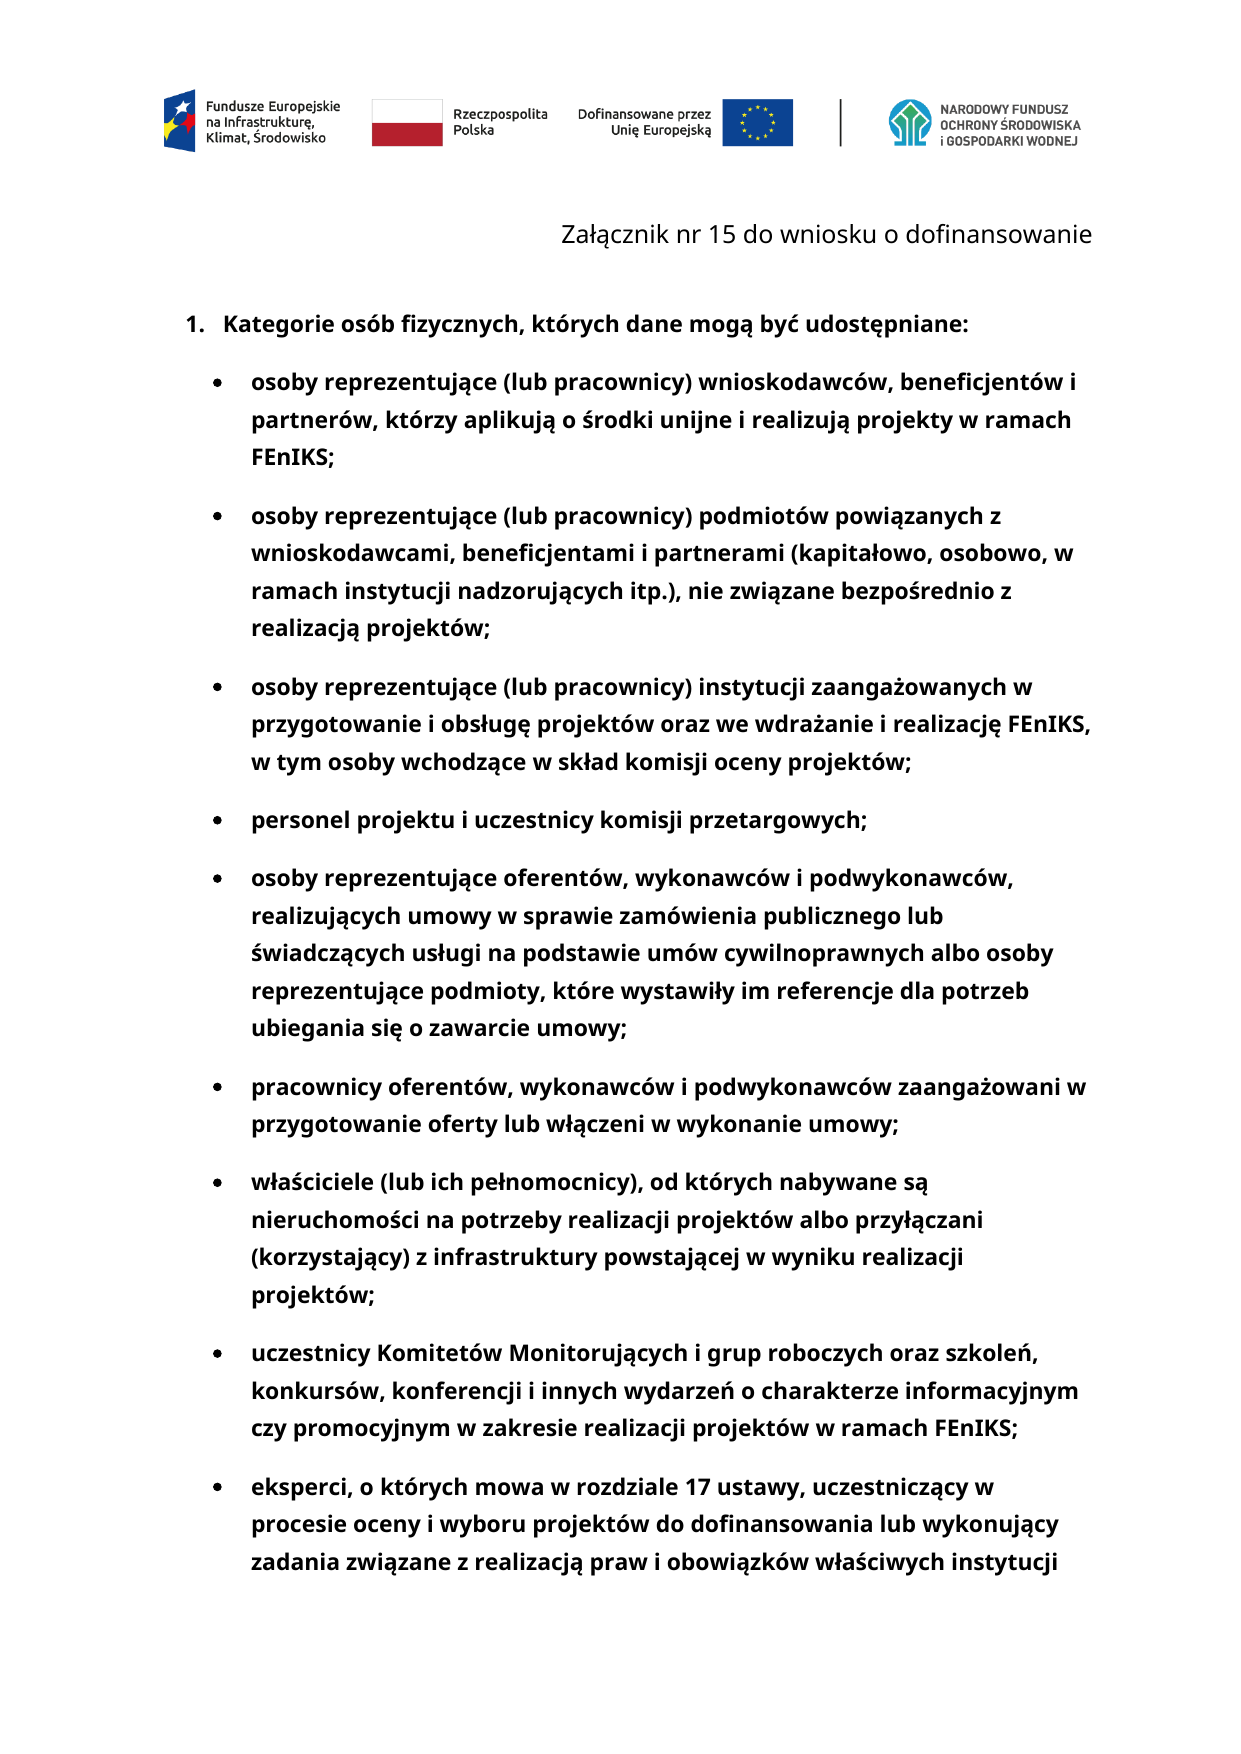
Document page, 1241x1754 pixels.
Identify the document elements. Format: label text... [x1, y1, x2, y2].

subtitle Załącznik nr 15 do wniosku o dofinansowanie [148, 217, 1093, 251]
list uczestnicy Komitetów Monitorujących i grup roboczych oraz szkoleń, konkursów, konferencji i innych wydarzeń o charakterze informacyjnym czy promocyjnym w zakresie realizacji projektów w ramach FEnIKS; [213, 1337, 1093, 1443]
list osoby reprezentujące (lub pracownicy) instytucji zaangażowanych w przygotowanie i obsługę projektów oraz we wdrażanie i realizację FEnIKS, w tym osoby wchodzące w skład komisji oceny projektów; [213, 671, 1093, 777]
list personel projektu i uczestnicy komisji przetargowych; [213, 804, 1093, 835]
list osoby reprezentujące oferentów, wykonawców i podwykonawców, realizujących umowy w sprawie zamówienia publicznego lub świadczących usługi na podstawie umów cywilnoprawnych albo osoby reprezentujące podmioty, które wystawiły im referencje dla potrzeb ubiegania się o zawarcie umowy; [213, 862, 1093, 1043]
list osoby reprezentujące (lub pracownicy) podmiotów powiązanych z wnioskodawcami, beneficjentami i partnerami (kapitałowo, osobowo, w ramach instytucji nadzorujących itp.), nie związane bezpośrednio z realizacją projektów; [213, 500, 1093, 643]
picture [147, 73, 1093, 168]
list osoby reprezentujące (lub pracownicy) wnioskodawców, beneficjentów i partnerów, którzy aplikują o środki unijne i realizują projekty w ramach FEnIKS; [213, 366, 1093, 473]
list Kategorie osób fizycznych, których dane mogą być udostępniane: [185, 308, 1093, 339]
list właściciele (lub ich pełnomocnicy), od których nabywane są nieruchomości na potrzeby realizacji projektów albo przyłączani (korzystający) z infrastruktury powstającej w wyniku realizacji projektów; [213, 1166, 1093, 1310]
list pracownicy oferentów, wykonawców i podwykonawców zaangażowani w przygotowanie oferty lub włączeni w wykonanie umowy; [213, 1071, 1093, 1139]
